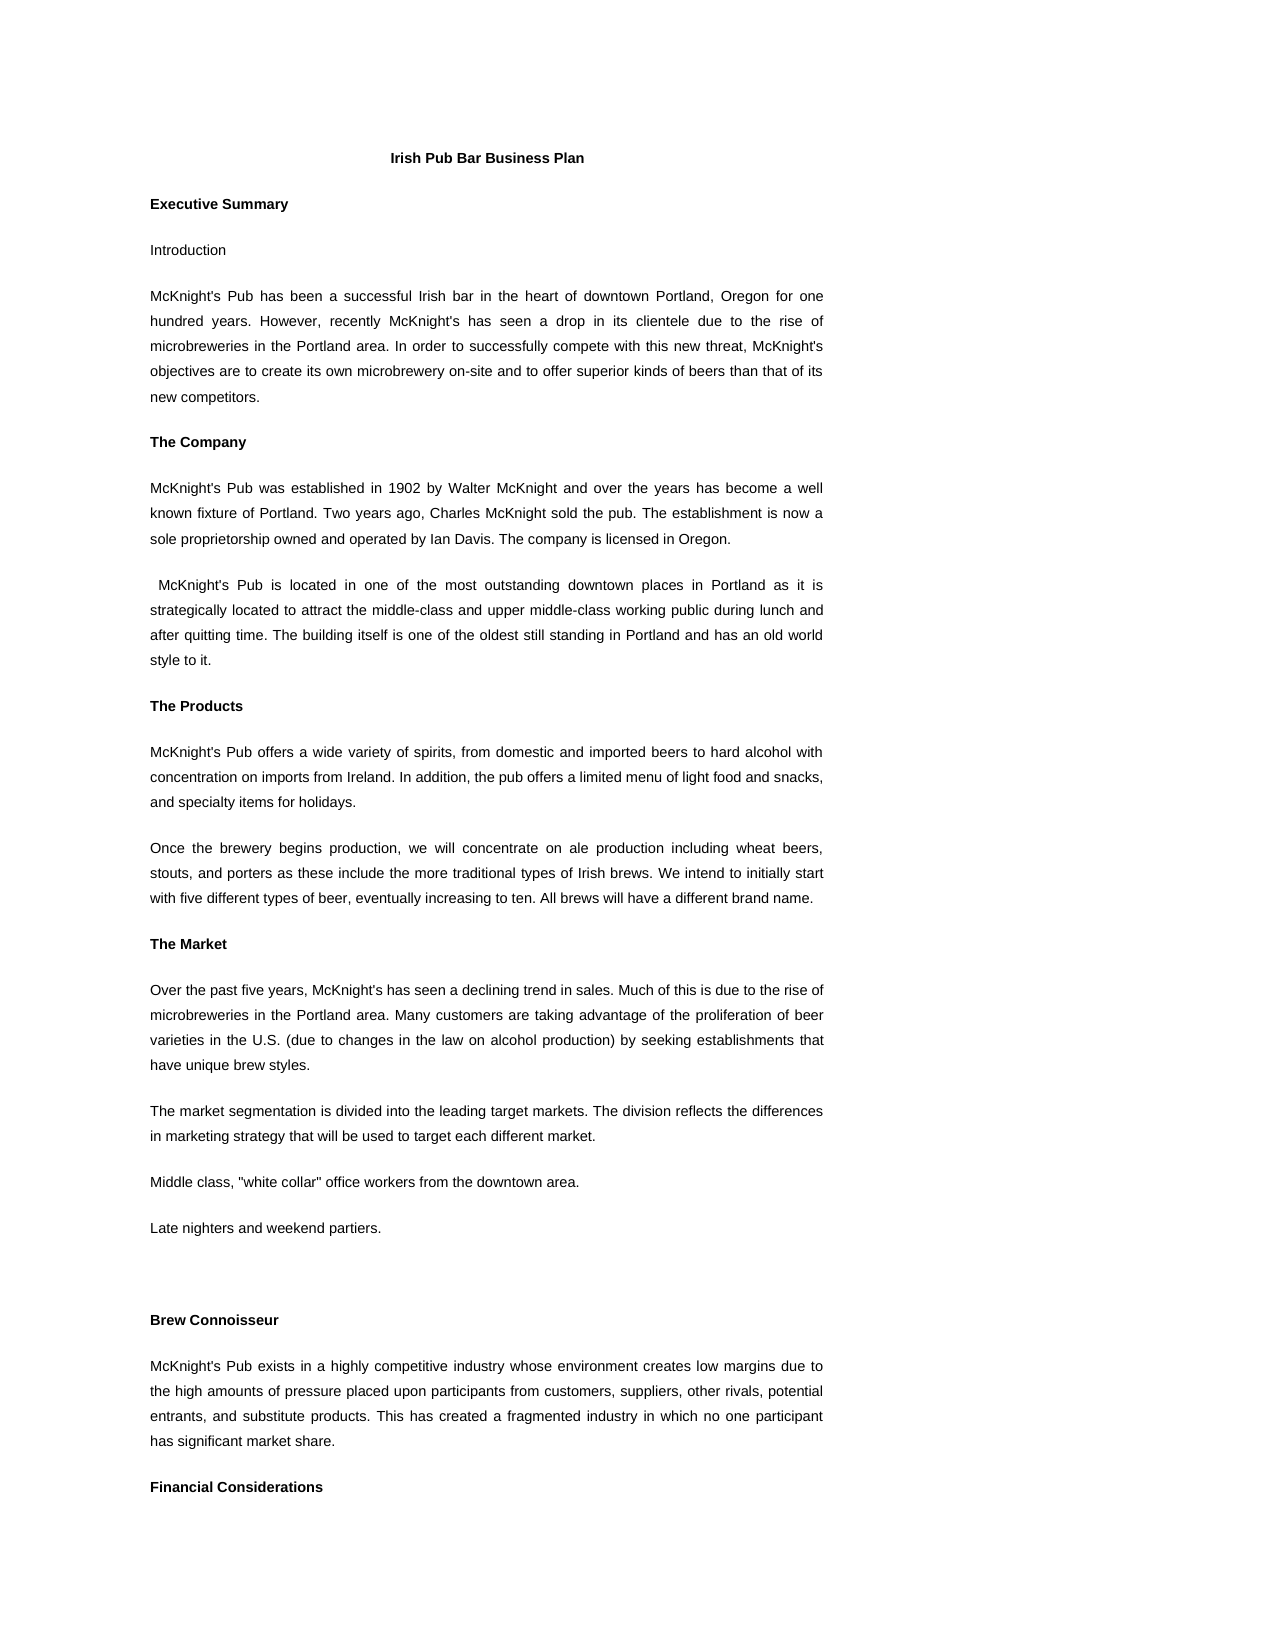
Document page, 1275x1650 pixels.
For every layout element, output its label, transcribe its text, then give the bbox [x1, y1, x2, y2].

text McKnight's Pub has been a successful Irish bar in the heart of downtown Portland, Oregon for one hundred years. However, recently McKnight's has seen a drop in its clientele due to the rise of microbreweries in the Portland area. In order to successfully compete with this new threat, McKnight's objectives are to create its own microbrewery on-site and to offer superior kinds of beers than that of its new competitors. [150, 288, 825, 405]
text Introduction [150, 242, 825, 259]
text Over the past five years, McKnight's has seen a declining trend in sales. Much of this is due to the rise of microbreweries in the Portland area. Many customers are taking advantage of the proliferation of beer varieties in the U.S. (due to changes in the law on alcohol production) by seeking establishments that have unique brew styles. [150, 982, 825, 1074]
text McKnight's Pub offers a wide variety of spirits, from domestic and imported beers to hard alcohol with concentration on imports from Ireland. In addition, the pub offers a limited menu of light food and snacks, and specialty items for holidays. [150, 743, 825, 810]
text The Company [150, 434, 825, 451]
text McKnight's Pub is located in one of the most outstanding downtown places in Portland as it is strategically located to attract the middle-class and upper middle-class working public during lunch and after quitting time. The building itself is one of the oldest still standing in Portland and has an old world style to it. [150, 576, 825, 668]
text Late nighters and weekend partiers. [150, 1220, 825, 1237]
text McKnight's Pub exists in a highly competitive industry whose environment creates low margins due to the high amounts of pressure placed upon participants from customers, suppliers, other rivals, potential entrants, and substitute products. This has created a fragmented industry in which no one participant has significant market share. [150, 1358, 825, 1450]
text Once the brewery begins production, we will concentrate on ale production including wheat beers, stouts, and porters as these include the more traditional types of Irish brews. We intend to initially start with five different types of beer, eventually increasing to ten. All brews will have a different brand name. [150, 839, 825, 907]
text Brew Connoisseur [150, 1312, 825, 1328]
text Irish Pub Bar Business Plan [150, 150, 825, 167]
text The Market [150, 936, 825, 952]
text Middle class, "white collar" office workers from the downtown area. [150, 1174, 825, 1191]
text Financial Considerations [150, 1479, 825, 1496]
text McKnight's Pub was established in 1902 by Walter McKnight and over the years has become a well known fixture of Portland. Two years ago, Charles McKnight sold the pub. The establishment is now a sole proprietorship owned and operated by Ian Davis. The company is licensed in Oregon. [150, 480, 825, 547]
text The market segmentation is divided into the leading target markets. The division reflects the differences in marketing strategy that will be used to target each different market. [150, 1103, 825, 1145]
text The Products [150, 697, 825, 714]
text Executive Summary [150, 196, 825, 213]
